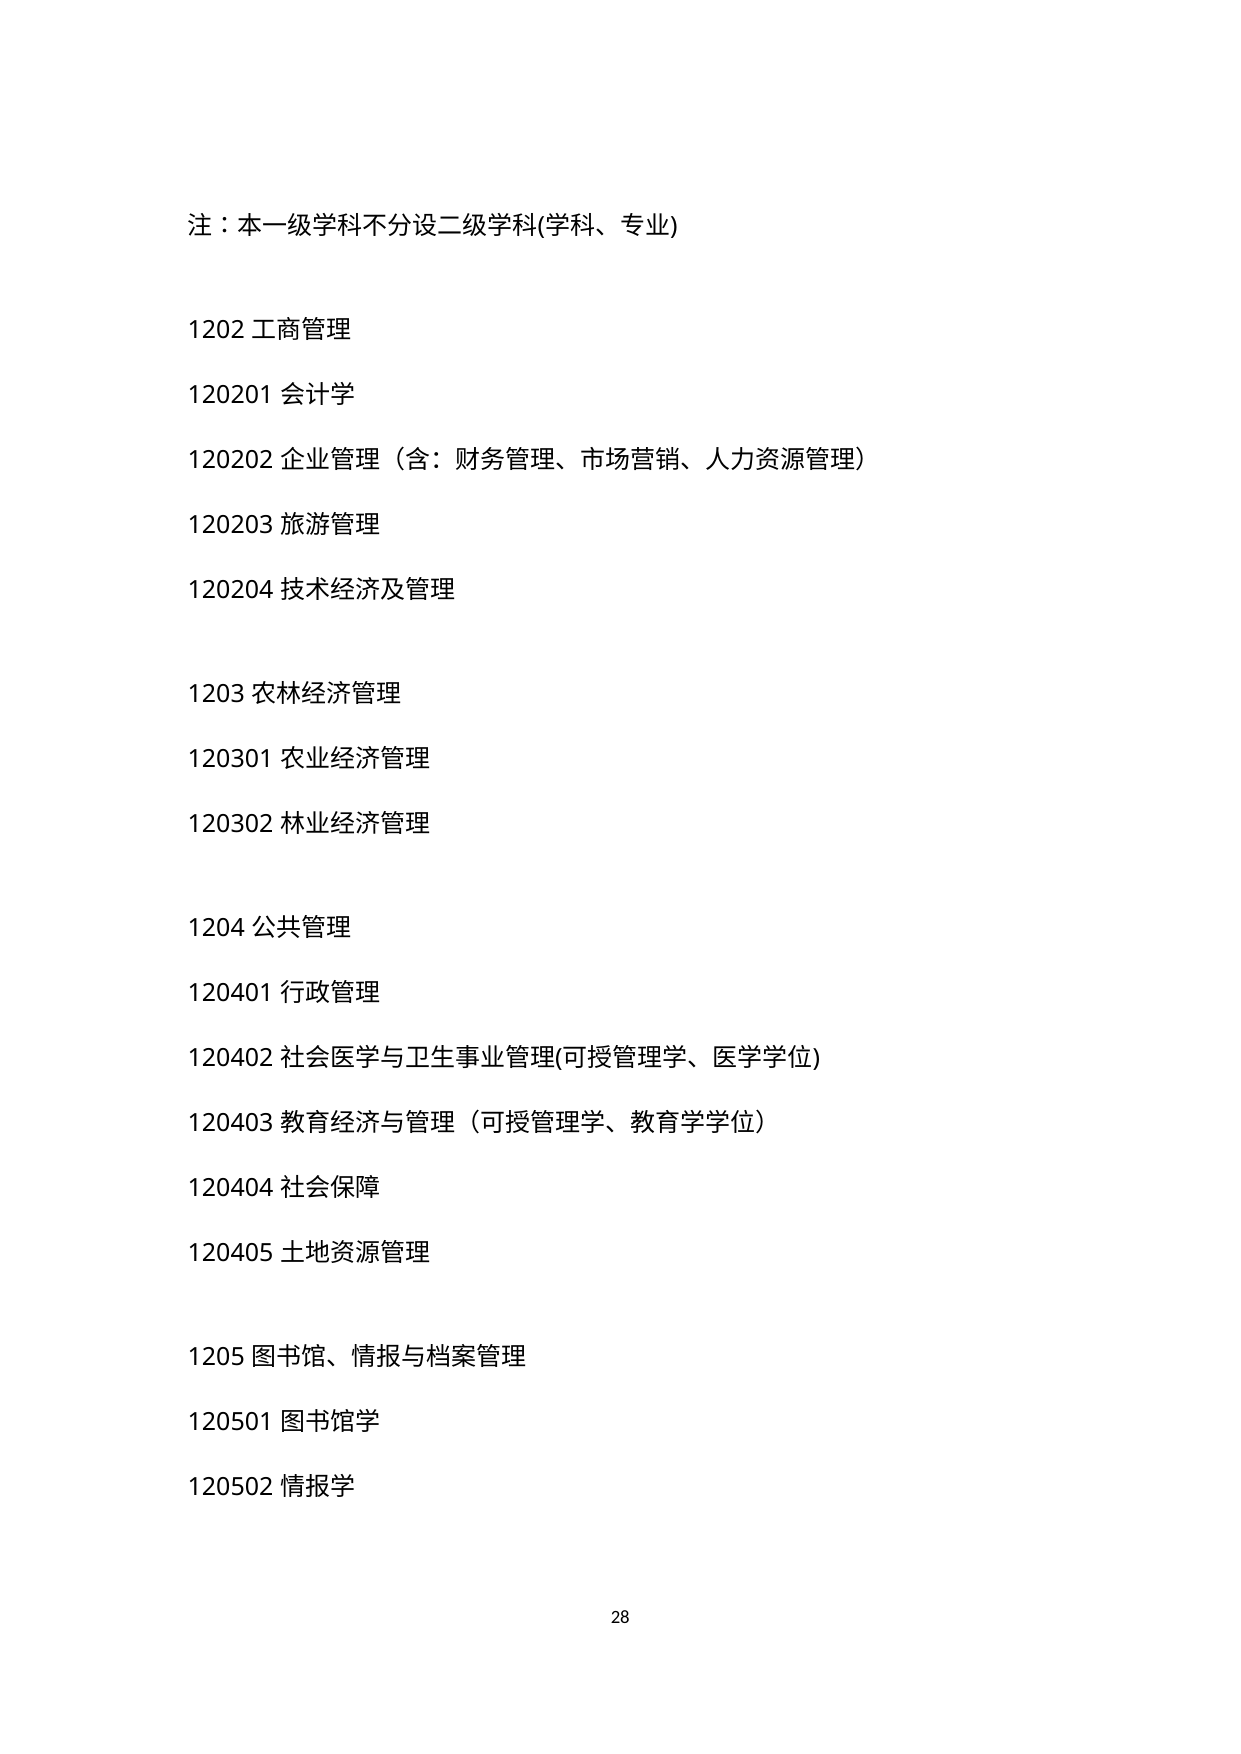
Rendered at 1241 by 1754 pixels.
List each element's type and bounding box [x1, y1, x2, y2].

table_header [188, 162, 1053, 1517]
